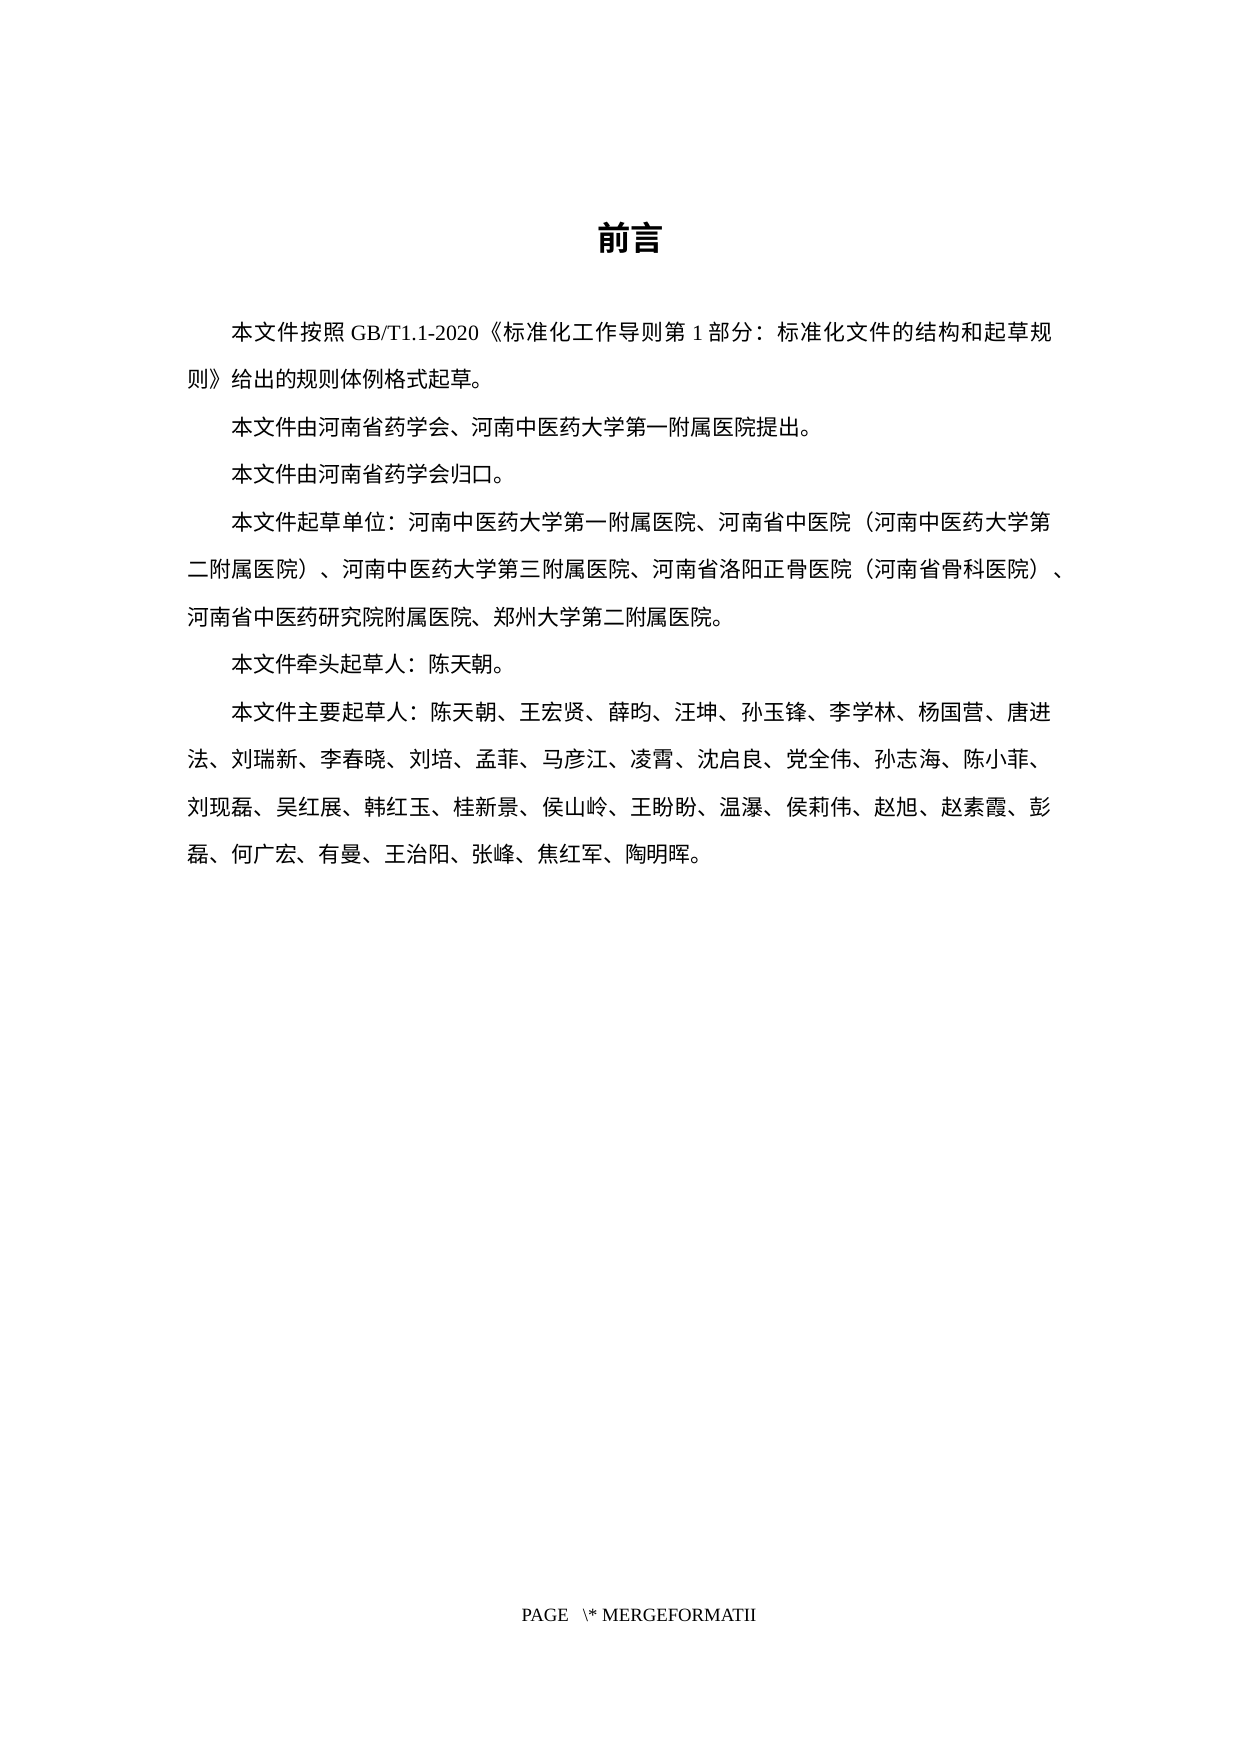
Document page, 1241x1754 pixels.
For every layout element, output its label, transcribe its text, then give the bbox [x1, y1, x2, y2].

text 本文件由河南省药学会归口。 [187, 457, 1053, 489]
text 本文件主要起草人：陈天朝、王宏贤、薛昀、汪坤、孙玉锋、李学林、杨国营、唐进法、刘瑞新、李春晓、刘培、孟菲、马彦江、凌霄、沈启良、党全伟、孙志海、陈小菲、刘现磊、吴红展、韩红玉、桂新景、侯山岭、王盼盼、温瀑、侯莉伟、赵旭、赵素霞、彭磊、何广宏、有曼、王治阳、张峰、焦红军、陶明晖。 [187, 695, 1053, 869]
text 本文件起草单位：河南中医药大学第一附属医院、河南省中医院（河南中医药大学第二附属医院）、河南中医药大学第三附属医院、河南省洛阳正骨医院（河南省骨科医院）、河南省中医药研究院附属医院、郑州大学第二附属医院。 [187, 505, 1053, 631]
text 本文件由河南省药学会、河南中医药大学第一附属医院提出。 [187, 410, 1053, 441]
text 本文件按照GB/T1.1-2020《标准化工作导则第1部分：标准化文件的结构和起草规则》给出的规则体例格式起草。 [187, 315, 1053, 394]
subtitle 前言 [187, 211, 1053, 259]
text 本文件牵头起草人：陈天朝。 [187, 647, 1053, 679]
